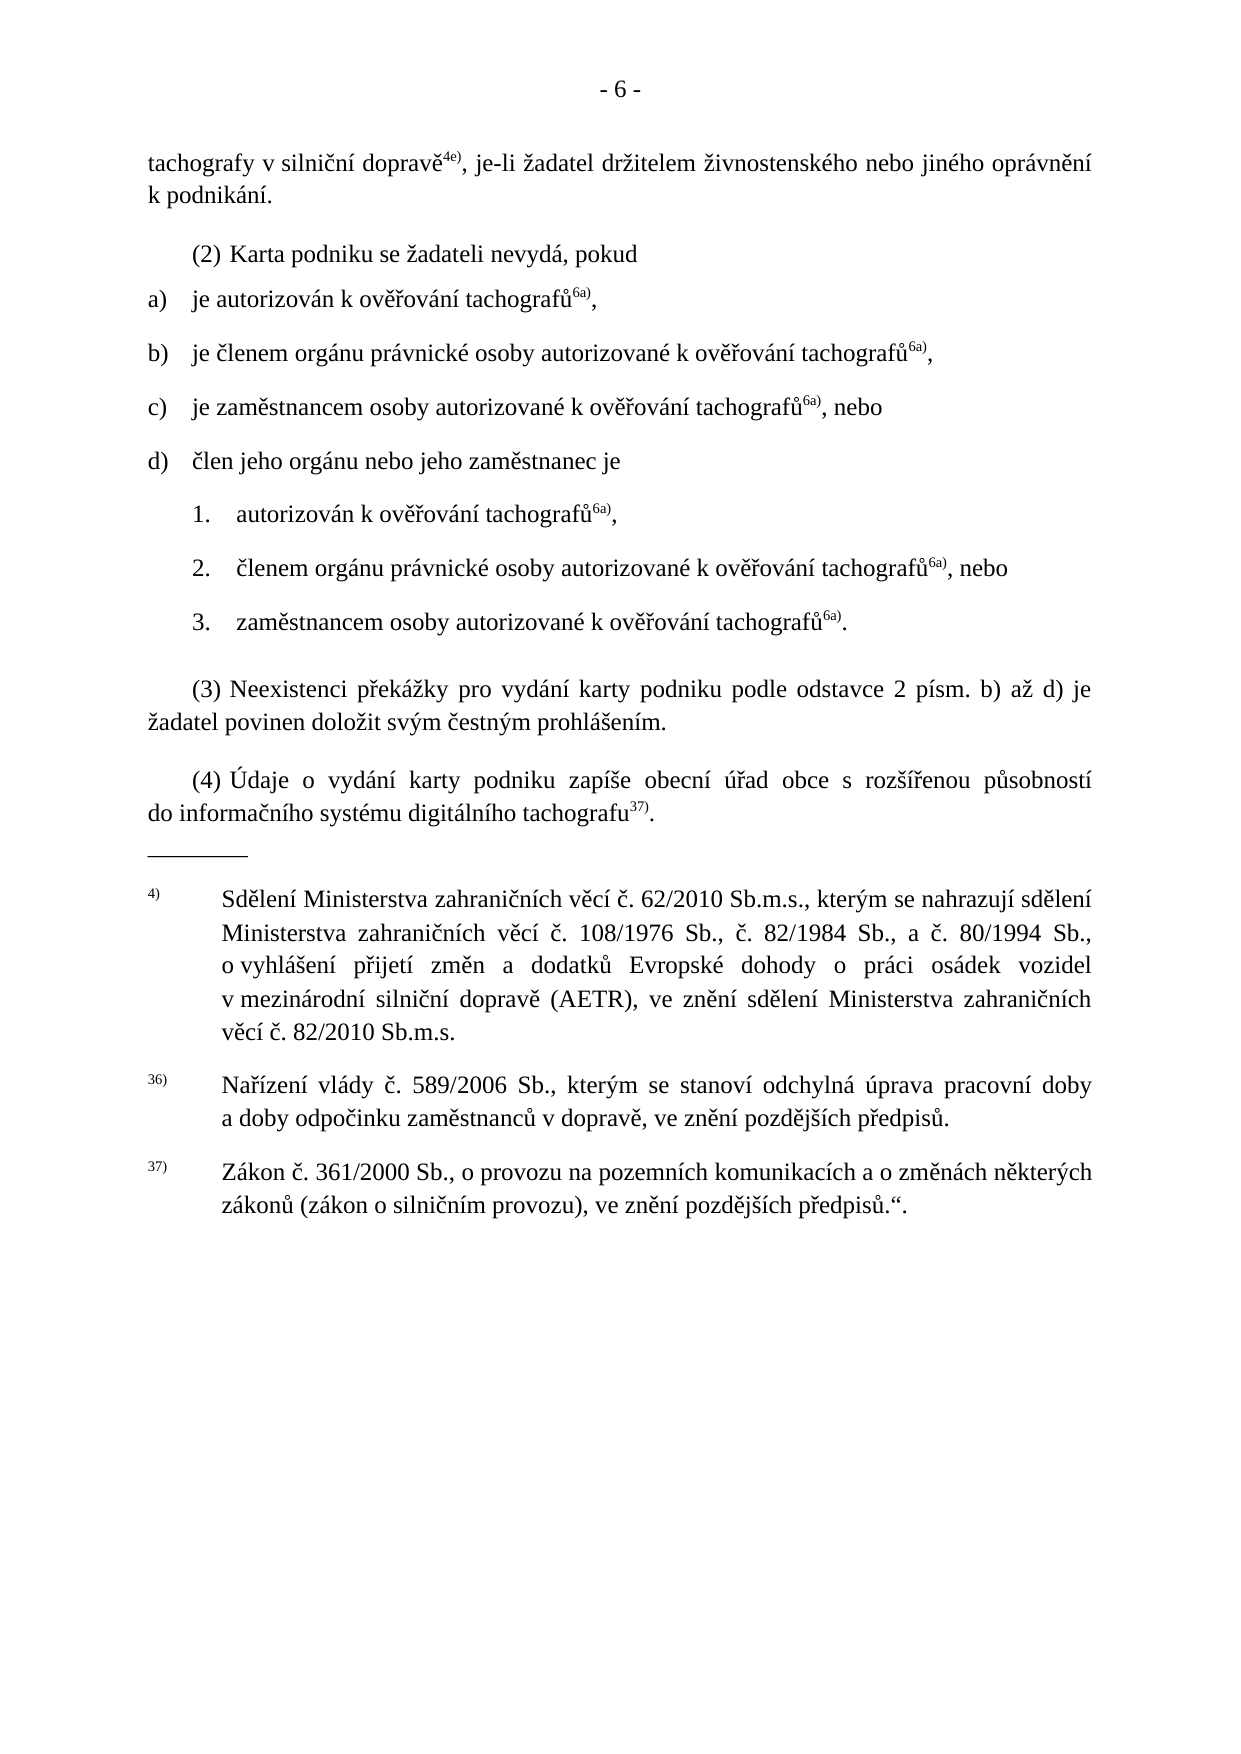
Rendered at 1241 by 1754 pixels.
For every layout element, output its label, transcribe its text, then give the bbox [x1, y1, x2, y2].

text autorizován k ověřování tachografů6a), [192, 499, 1093, 528]
text Údaje o vydání karty podniku zapíše obecní úřad obce s rozšířenou působností do informačního systému digitálního tachografu37). [148, 765, 1093, 826]
text je autorizován k ověřování tachografů6a), [148, 284, 1093, 313]
text Neexistenci překážky pro vydání karty podniku podle odstavce 2 písm. b) až d) je žadatel povinen doložit svým čestným prohlášením. [148, 674, 1093, 735]
text 36) Nařízení vlády č. 589/2006 Sb., kterým se stanoví odchylná úprava pracovní doby a doby odpočinku zaměstnanců v dopravě, ve znění pozdějších předpisů. [148, 1071, 1093, 1132]
text je členem orgánu právnické osoby autorizované k ověřování tachografů6a), [148, 338, 1093, 367]
text ________ [148, 831, 1093, 859]
text členem orgánu právnické osoby autorizované k ověřování tachografů6a), nebo [192, 553, 1093, 582]
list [148, 148, 1093, 209]
text člen jeho orgánu nebo jeho zaměstnanec je [148, 446, 1093, 474]
text 4) Sdělení Ministerstva zahraničních věcí č. 62/2010 Sb.m.s., kterým se nahrazují sdělení Ministerstva zahraničních věcí č. 108/1976 Sb., č. 82/1984 Sb., a č. 80/1994 Sb., o vyhlášení přijetí změn a dodatků Evropské dohody o práci osádek vozidel v mezinárodní silniční dopravě (AETR), ve znění sdělení Ministerstva zahraničních věcí č. 82/2010 Sb.m.s. [148, 884, 1093, 1045]
list Karta podniku se žadateli nevydá, pokud [148, 239, 1093, 267]
text zaměstnancem osoby autorizované k ověřování tachografů6a). [192, 607, 1093, 636]
text 37) Zákon č. 361/2000 Sb., o provozu na pozemních komunikacích a o změnách některých zákonů (zákon o silničním provozu), ve znění pozdějších předpisů.“. [148, 1157, 1093, 1219]
text je zaměstnancem osoby autorizované k ověřování tachografů6a), nebo [148, 392, 1093, 421]
